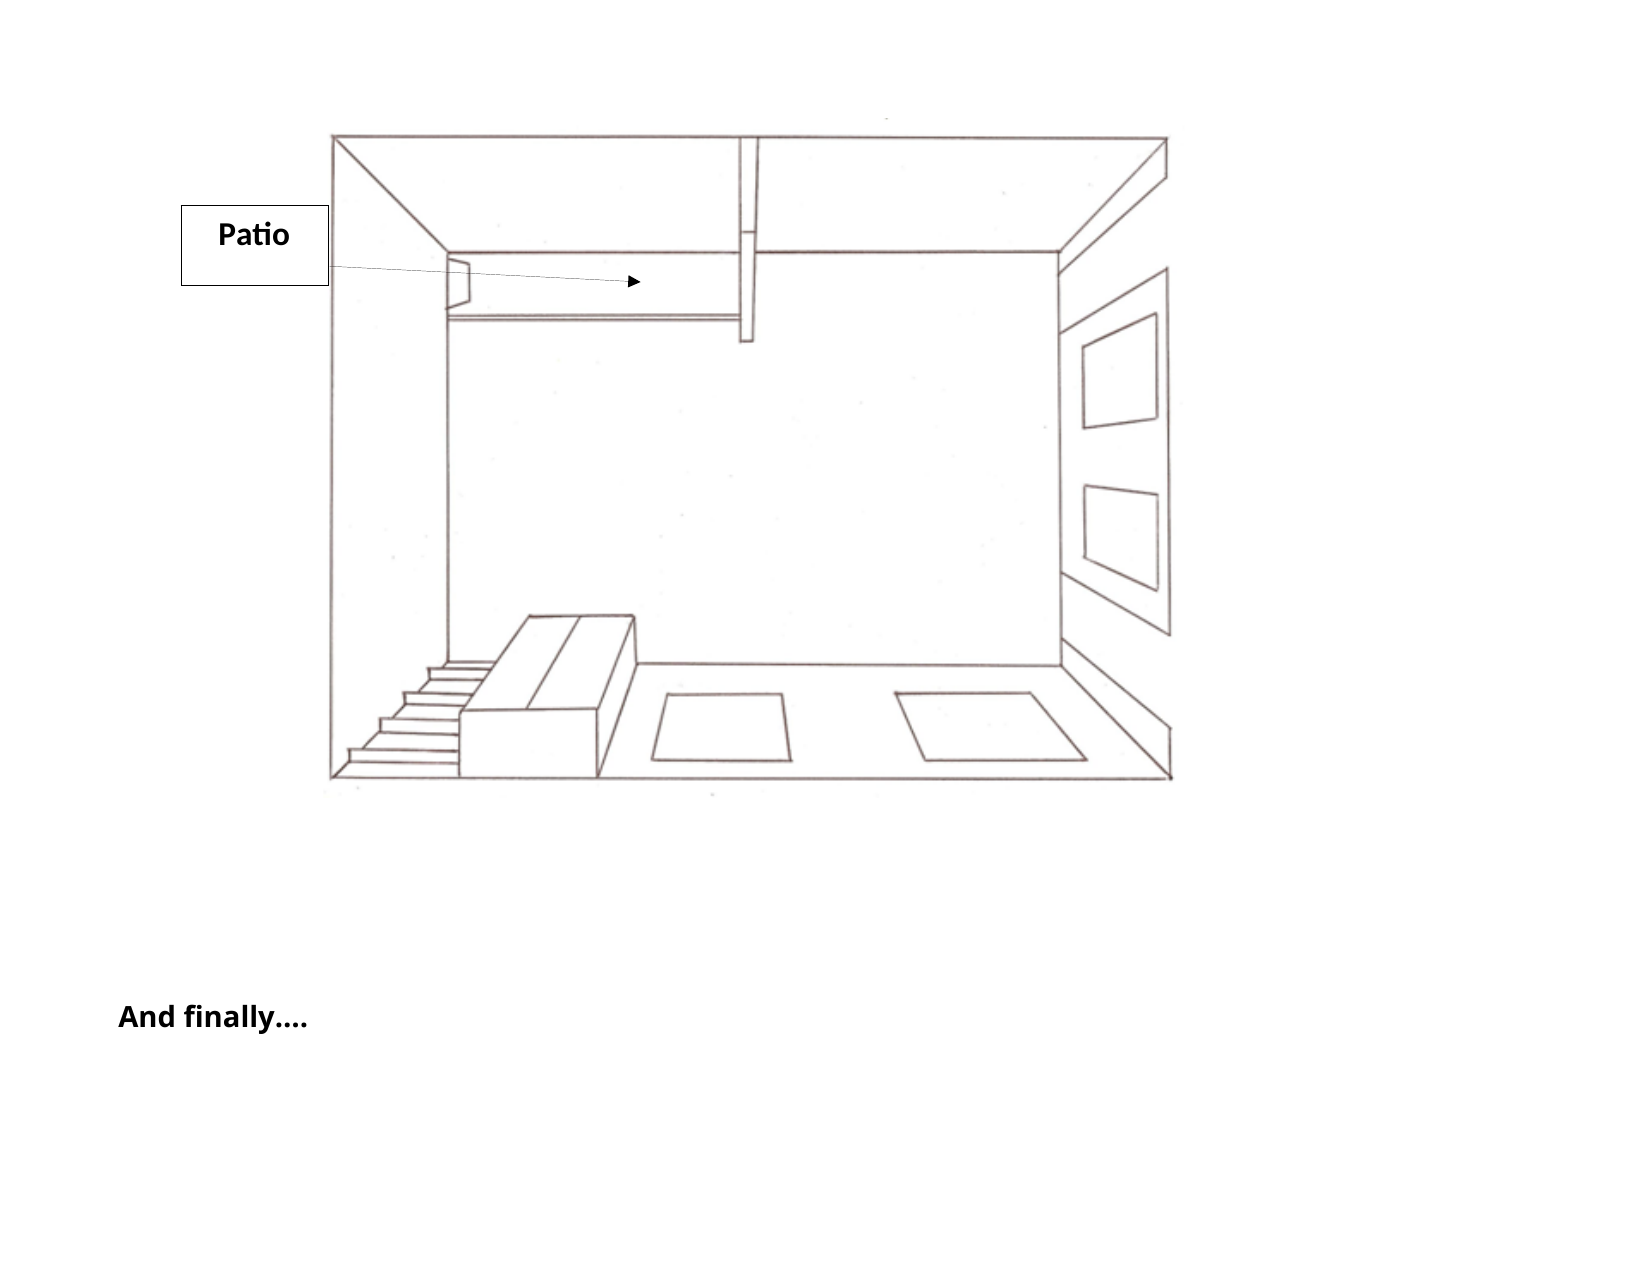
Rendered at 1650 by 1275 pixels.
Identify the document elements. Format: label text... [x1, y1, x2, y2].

picture [323, 118, 1185, 798]
list And finally…. [118, 996, 1532, 1036]
